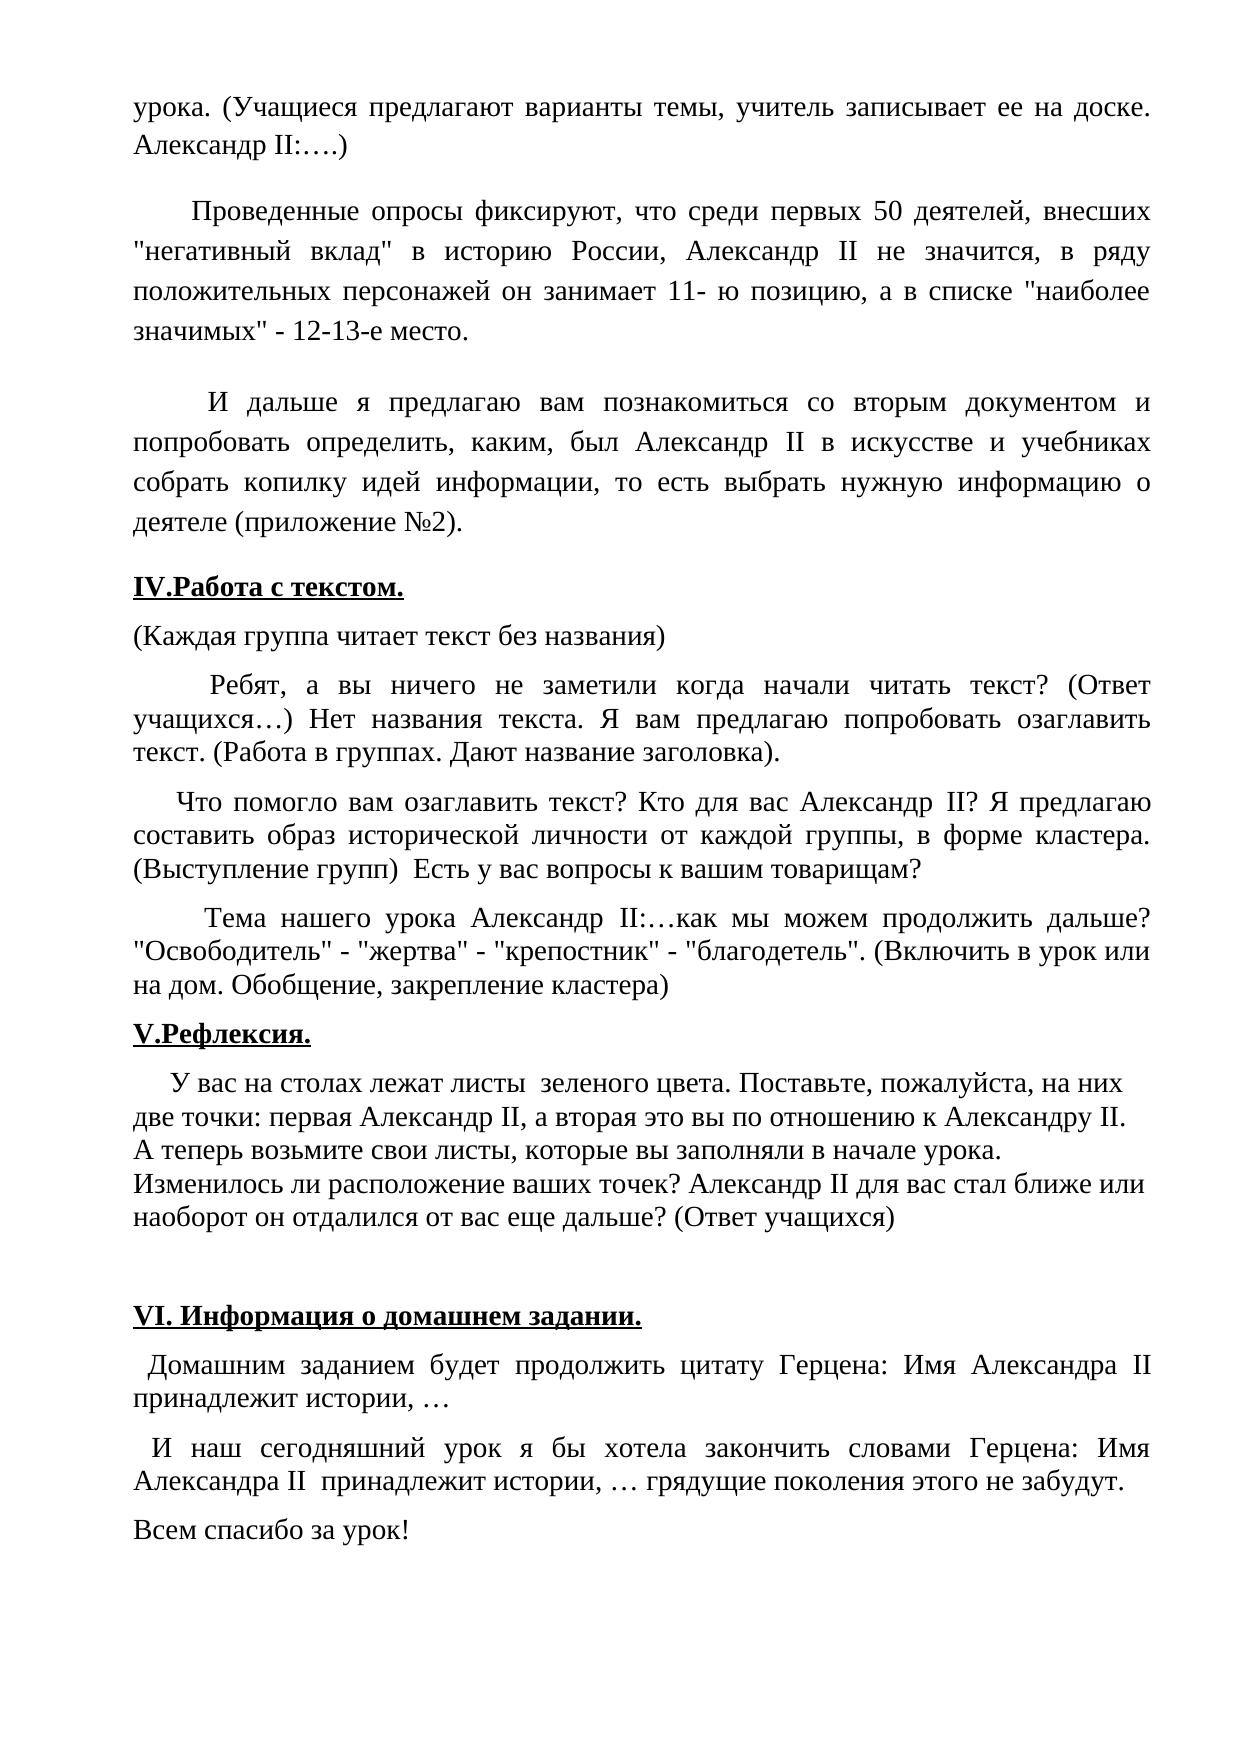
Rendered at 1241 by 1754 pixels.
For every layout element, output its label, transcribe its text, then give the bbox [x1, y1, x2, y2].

text Тема нашего урока Александр II:…как мы можем продолжить дальше? "Освободитель" - "жертва" - "крепостник" - "благодетель". (Включить в урок или на дом. Обобщение, закрепление кластера) [133, 900, 1152, 1001]
text И наш сегодняшний урок я бы хотела закончить словами Герцена: Имя Александра II принадлежит истории, … грядущие поколения этого не забудут. [133, 1430, 1152, 1497]
text Всем спасибо за урок! [133, 1512, 1152, 1546]
text Ребят, а вы ничего не заметили когда начали читать текст? (Ответ учащихся…) Нет названия текста. Я вам предлагаю попробовать озаглавить текст. (Работа в группах. Дают название заголовка). [133, 667, 1152, 768]
text Домашним заданием будет продолжить цитату Герцена: Имя Александра II принадлежит истории, … [133, 1347, 1152, 1414]
text IV.Работа с текстом. [133, 569, 1152, 603]
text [133, 89, 1152, 161]
text (Каждая группа читает текст без названия) [133, 618, 1152, 652]
text И дальше я предлагаю вам познакомиться со вторым документом и попробовать определить, каким, был Александр II в искусстве и учебниках собрать копилку идей информации, то есть выбрать нужную информацию о деятеле (приложение №2). [133, 378, 1152, 538]
text V.Рефлексия. [133, 1016, 1152, 1050]
text Проведенные опросы фиксируют, что среди первых 50 деятелей, внесших "негативный вклад" в историю России, Александр II не значится, в ряду положительных персонажей он занимает 11- ю позицию, а в списке "наиболее значимых" - 12-13-е место. [133, 187, 1152, 347]
text У вас на столах лежат листы зеленого цвета. Поставьте, пожалуйста, на них две точки: первая Александр II, а вторая это вы по отношению к Александру II. А теперь возьмите свои листы, которые вы заполняли в начале урока. Изменилось ли расположение ваших точек? Александр II для вас стал ближе или наоборот он отдалился от вас еще дальше? (Ответ учащихся) [133, 1065, 1152, 1233]
text Что помогло вам озаглавить текст? Кто для вас Александр II? Я предлагаю составить образ исторической личности от каждой группы, в форме кластера. (Выступление групп) Есть у вас вопросы к вашим товарищам? [133, 784, 1152, 884]
text VI. Информация о домашнем задании. [133, 1298, 1152, 1331]
